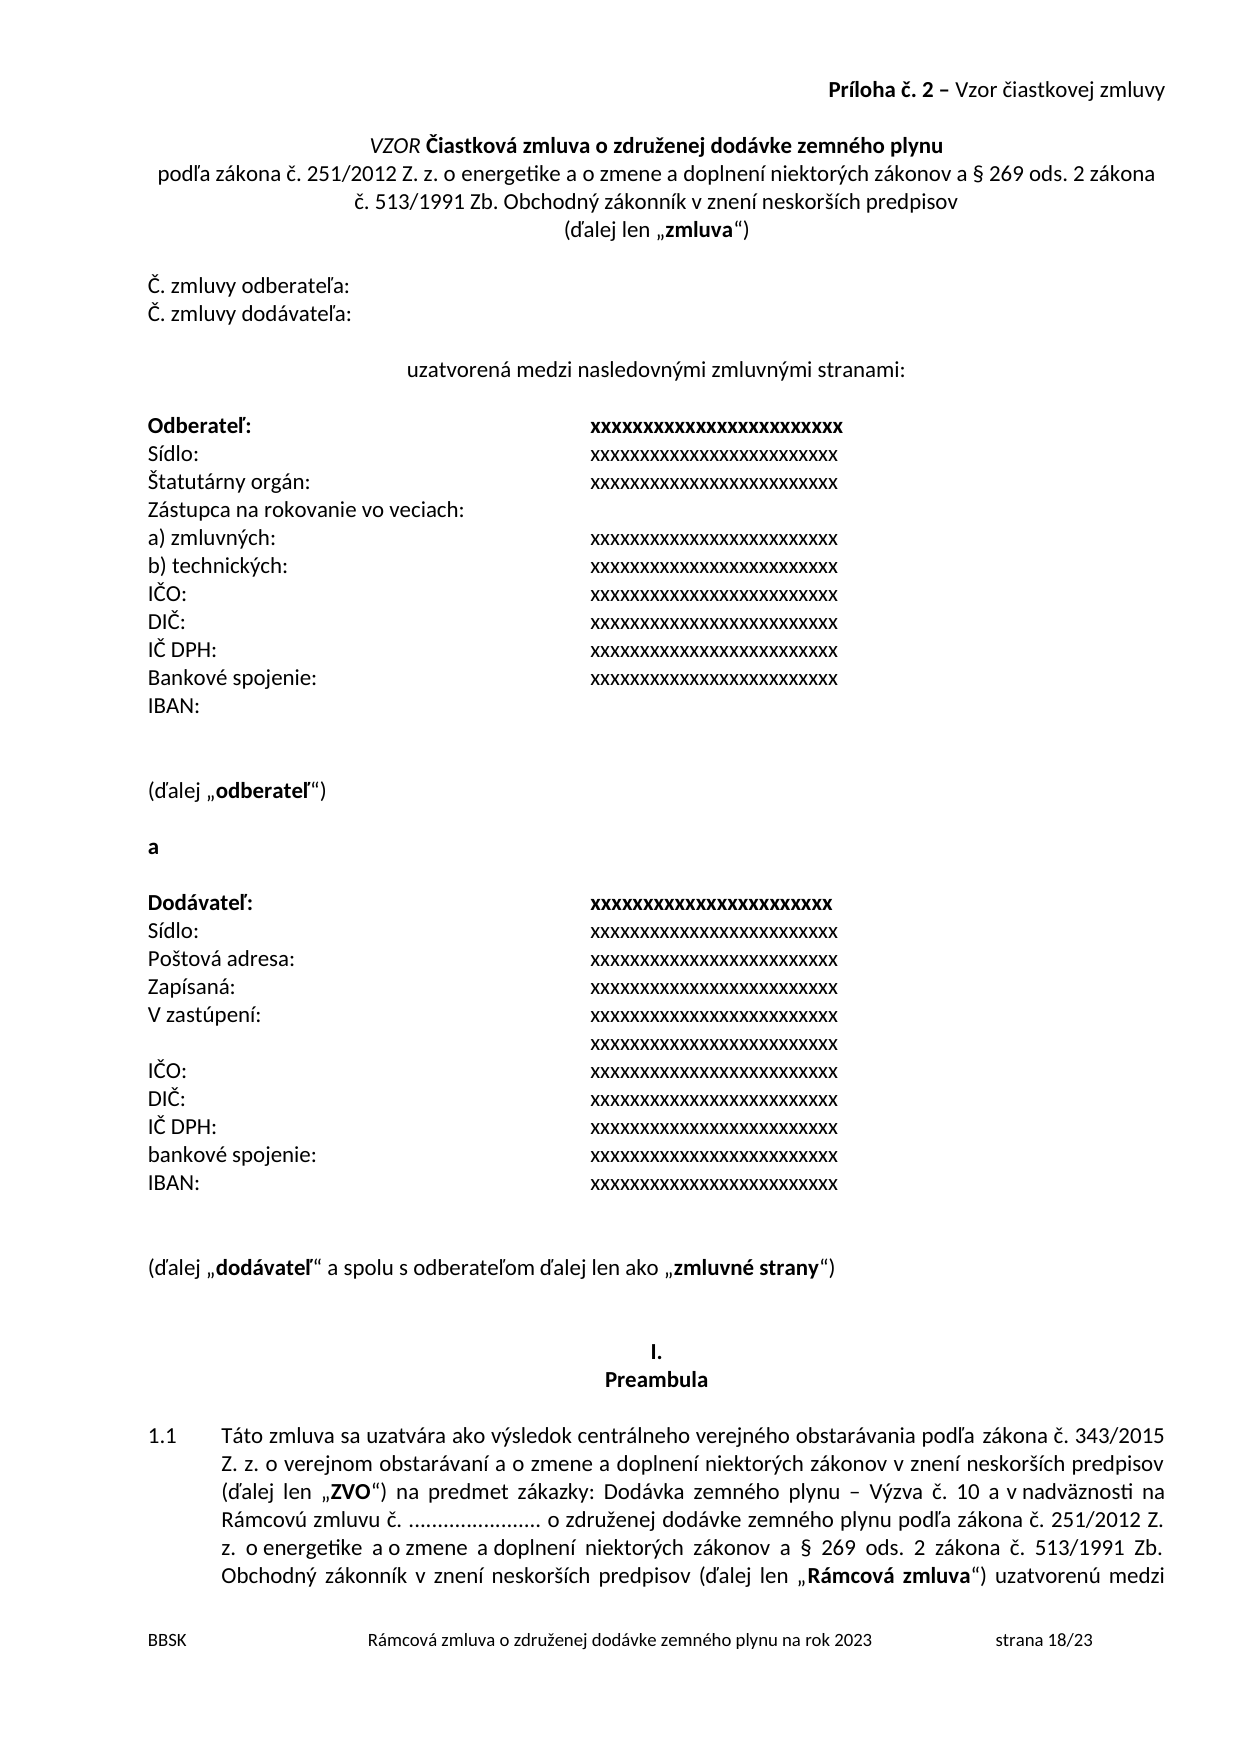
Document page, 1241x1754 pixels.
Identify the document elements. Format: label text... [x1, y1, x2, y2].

text Príloha č. 2 – Vzor čiastkovej zmluvy [148, 75, 1165, 103]
text Štatutárny orgán: xxxxxxxxxxxxxxxxxxxxxxxxx [148, 467, 1165, 495]
text DIČ: xxxxxxxxxxxxxxxxxxxxxxxxx [148, 607, 1165, 635]
text IČ DPH: xxxxxxxxxxxxxxxxxxxxxxxxx [148, 635, 1165, 663]
text a) zmluvných: xxxxxxxxxxxxxxxxxxxxxxxxx [148, 523, 1165, 551]
text IČO: xxxxxxxxxxxxxxxxxxxxxxxxx [148, 579, 1165, 607]
text Preambula [148, 1365, 1165, 1393]
text IBAN: [148, 691, 1165, 719]
text (ďalej len „zmluva“) [148, 215, 1165, 243]
text uzatvorená medzi nasledovnými zmluvnými stranami: [148, 355, 1165, 383]
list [148, 1421, 1165, 1589]
text DIČ: xxxxxxxxxxxxxxxxxxxxxxxxx [148, 1084, 1165, 1112]
text V zastúpení: xxxxxxxxxxxxxxxxxxxxxxxxx [148, 1000, 1165, 1028]
text Zástupca na rokovanie vo veciach: [148, 495, 1165, 523]
text Sídlo: xxxxxxxxxxxxxxxxxxxxxxxxx [148, 439, 1165, 467]
text (ďalej „dodávateľ“ a spolu s odberateľom ďalej len ako „zmluvné strany“) [148, 1253, 1165, 1281]
text b) technických: xxxxxxxxxxxxxxxxxxxxxxxxx [148, 551, 1165, 579]
text Sídlo: xxxxxxxxxxxxxxxxxxxxxxxxx [148, 916, 1165, 944]
text podľa zákona č. 251/2012 Z. z. o energetike a o zmene a doplnení niektorých zákonov a § 269 ods. 2 zákona č. 513/1991 Zb. Obchodný zákonník v znení neskorších predpisov [148, 159, 1165, 215]
text IČO: xxxxxxxxxxxxxxxxxxxxxxxxx [148, 1056, 1165, 1084]
text a [148, 832, 1165, 860]
text VZOR Čiastková zmluva o združenej dodávke zemného plynu [148, 131, 1165, 159]
text Dodávateľ: xxxxxxxxxxxxxxxxxxxxxxx [148, 888, 1165, 916]
text Č. zmluvy dodávateľa: [148, 299, 1165, 327]
text xxxxxxxxxxxxxxxxxxxxxxxxx [148, 1028, 1165, 1056]
text Odberateľ: xxxxxxxxxxxxxxxxxxxxxxxx [148, 411, 1165, 439]
text IBAN: xxxxxxxxxxxxxxxxxxxxxxxxx [148, 1168, 1165, 1197]
text Poštová adresa: xxxxxxxxxxxxxxxxxxxxxxxxx [148, 944, 1165, 972]
text bankové spojenie: xxxxxxxxxxxxxxxxxxxxxxxxx [148, 1141, 1165, 1168]
text IČ DPH: xxxxxxxxxxxxxxxxxxxxxxxxx [148, 1112, 1165, 1141]
text (ďalej „odberateľ“) [148, 776, 1165, 804]
text Zapísaná: xxxxxxxxxxxxxxxxxxxxxxxxx [148, 972, 1165, 1000]
text Bankové spojenie: xxxxxxxxxxxxxxxxxxxxxxxxx [148, 663, 1165, 691]
text Č. zmluvy odberateľa: [148, 271, 1165, 299]
text I. [148, 1337, 1165, 1365]
